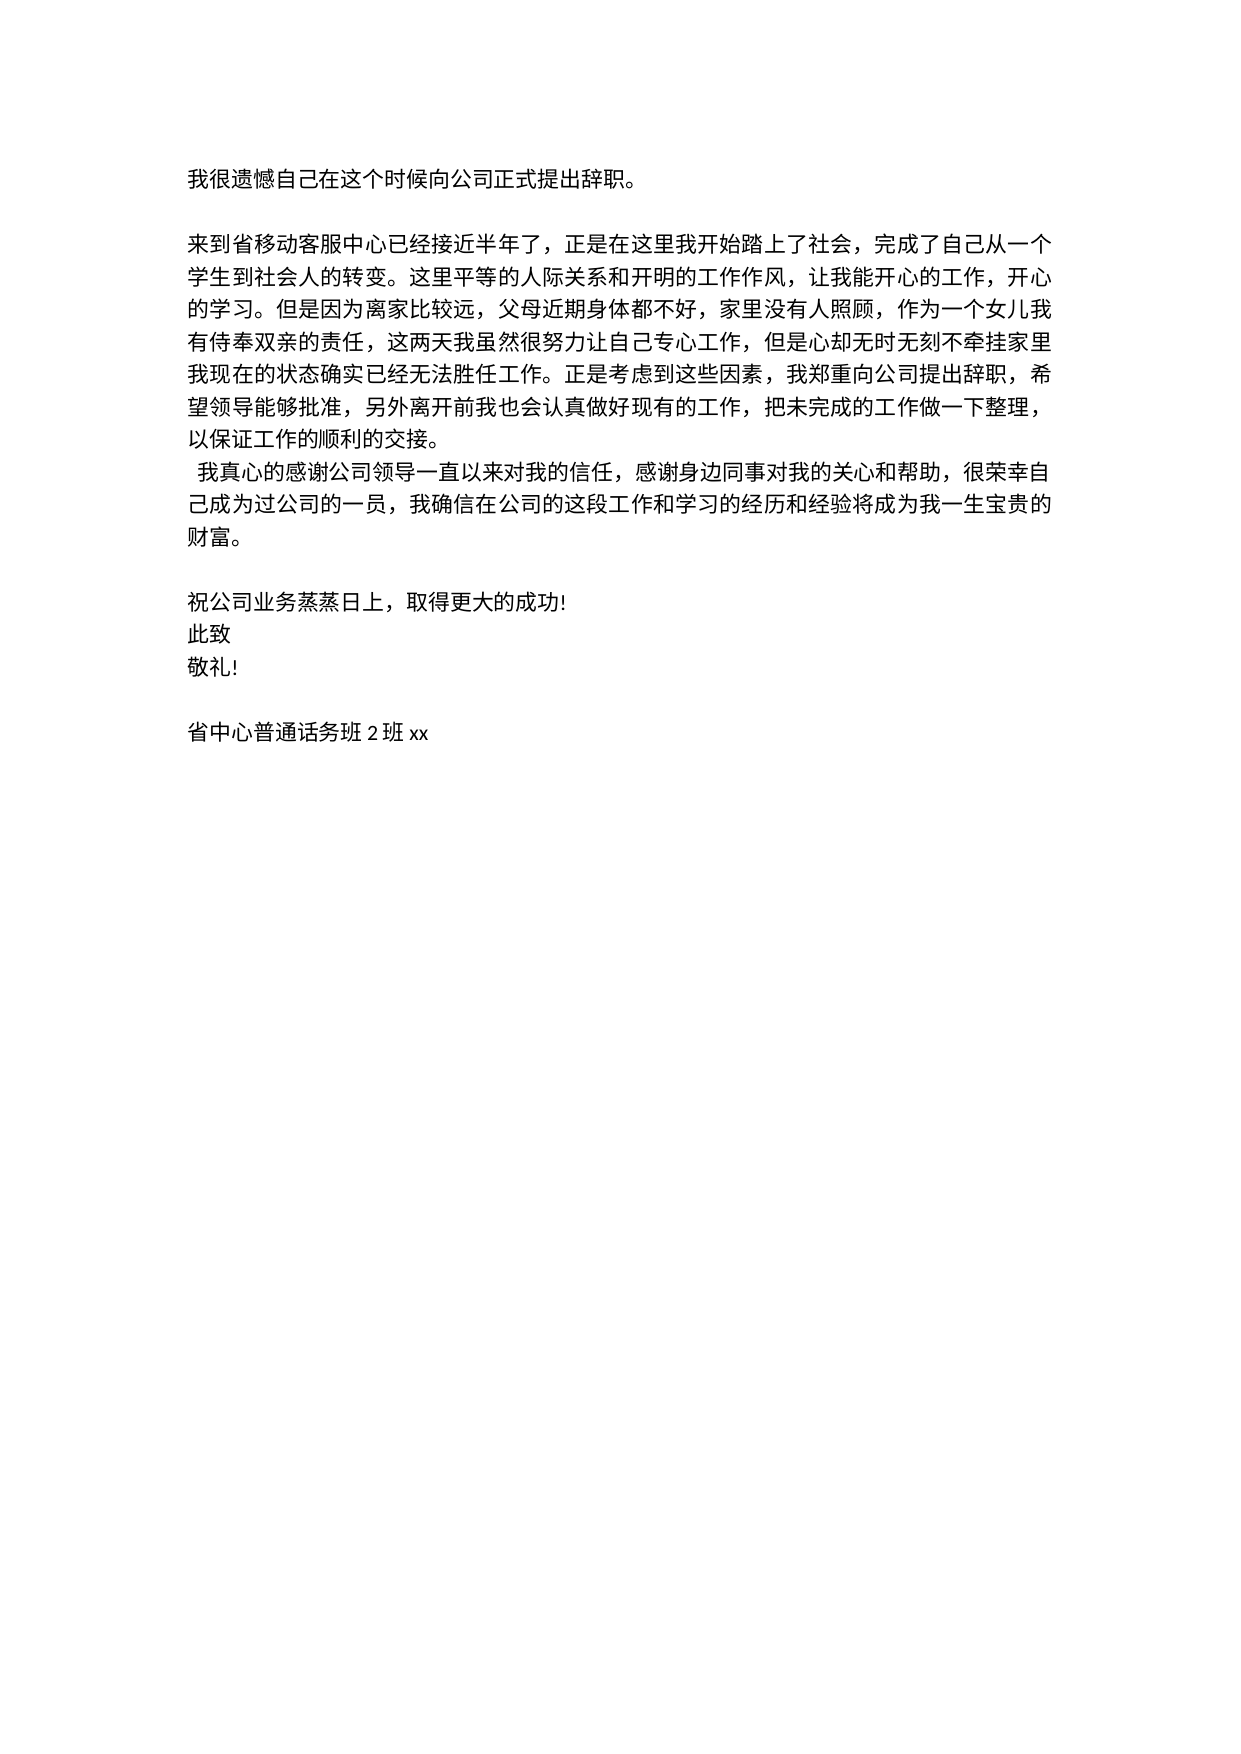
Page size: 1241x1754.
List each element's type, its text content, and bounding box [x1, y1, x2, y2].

text 敬礼! [187, 649, 1053, 682]
text 此致 [187, 617, 1053, 649]
text 省中心普通话务班2班 xx [187, 714, 1053, 747]
text 我真心的感谢公司领导一直以来对我的信任，感谢身边同事对我的关心和帮助，很荣幸自己成为过公司的一员，我确信在公司的这段工作和学习的经历和经验将成为我一生宝贵的财富。 [187, 454, 1053, 552]
text 祝公司业务蒸蒸日上，取得更大的成功! [187, 584, 1053, 617]
text 我很遗憾自己在这个时候向公司正式提出辞职。 [187, 162, 1053, 194]
text 来到省移动客服中心已经接近半年了，正是在这里我开始踏上了社会，完成了自己从一个学生到社会人的转变。这里平等的人际关系和开明的工作作风，让我能开心的工作，开心的学习。但是因为离家比较远，父母近期身体都不好，家里没有人照顾，作为一个女儿我有侍奉双亲的责任，这两天我虽然很努力让自己专心工作，但是心却无时无刻不牵挂家里，我现在的状态确实已经无法胜任工作。正是考虑到这些因素，我郑重向公司提出辞职，希望领导能够批准，另外离开前我也会认真做好现有的工作，把未完成的工作做一下整理，以保证工作的顺利的交接。 [187, 227, 1053, 454]
